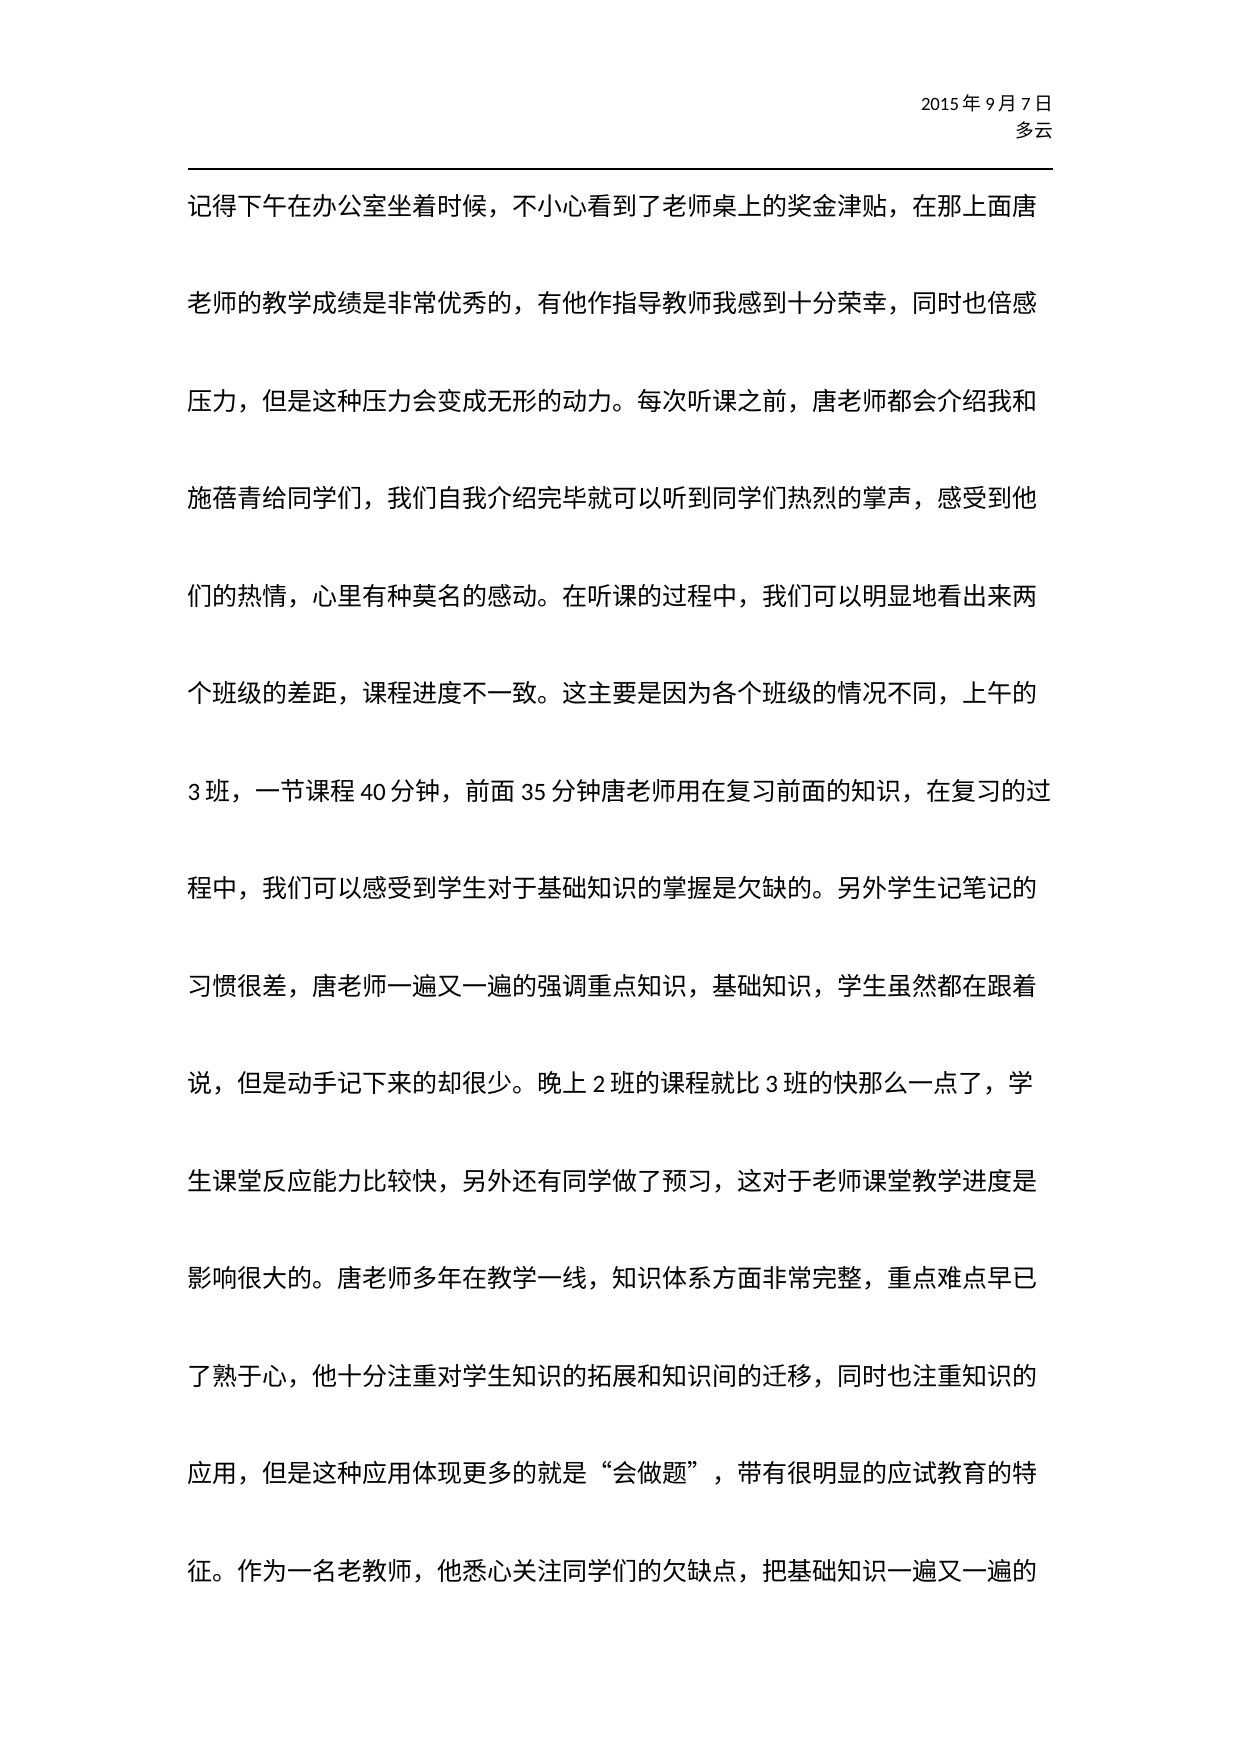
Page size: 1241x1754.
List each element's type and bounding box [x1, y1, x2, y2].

text [187, 172, 1053, 1602]
